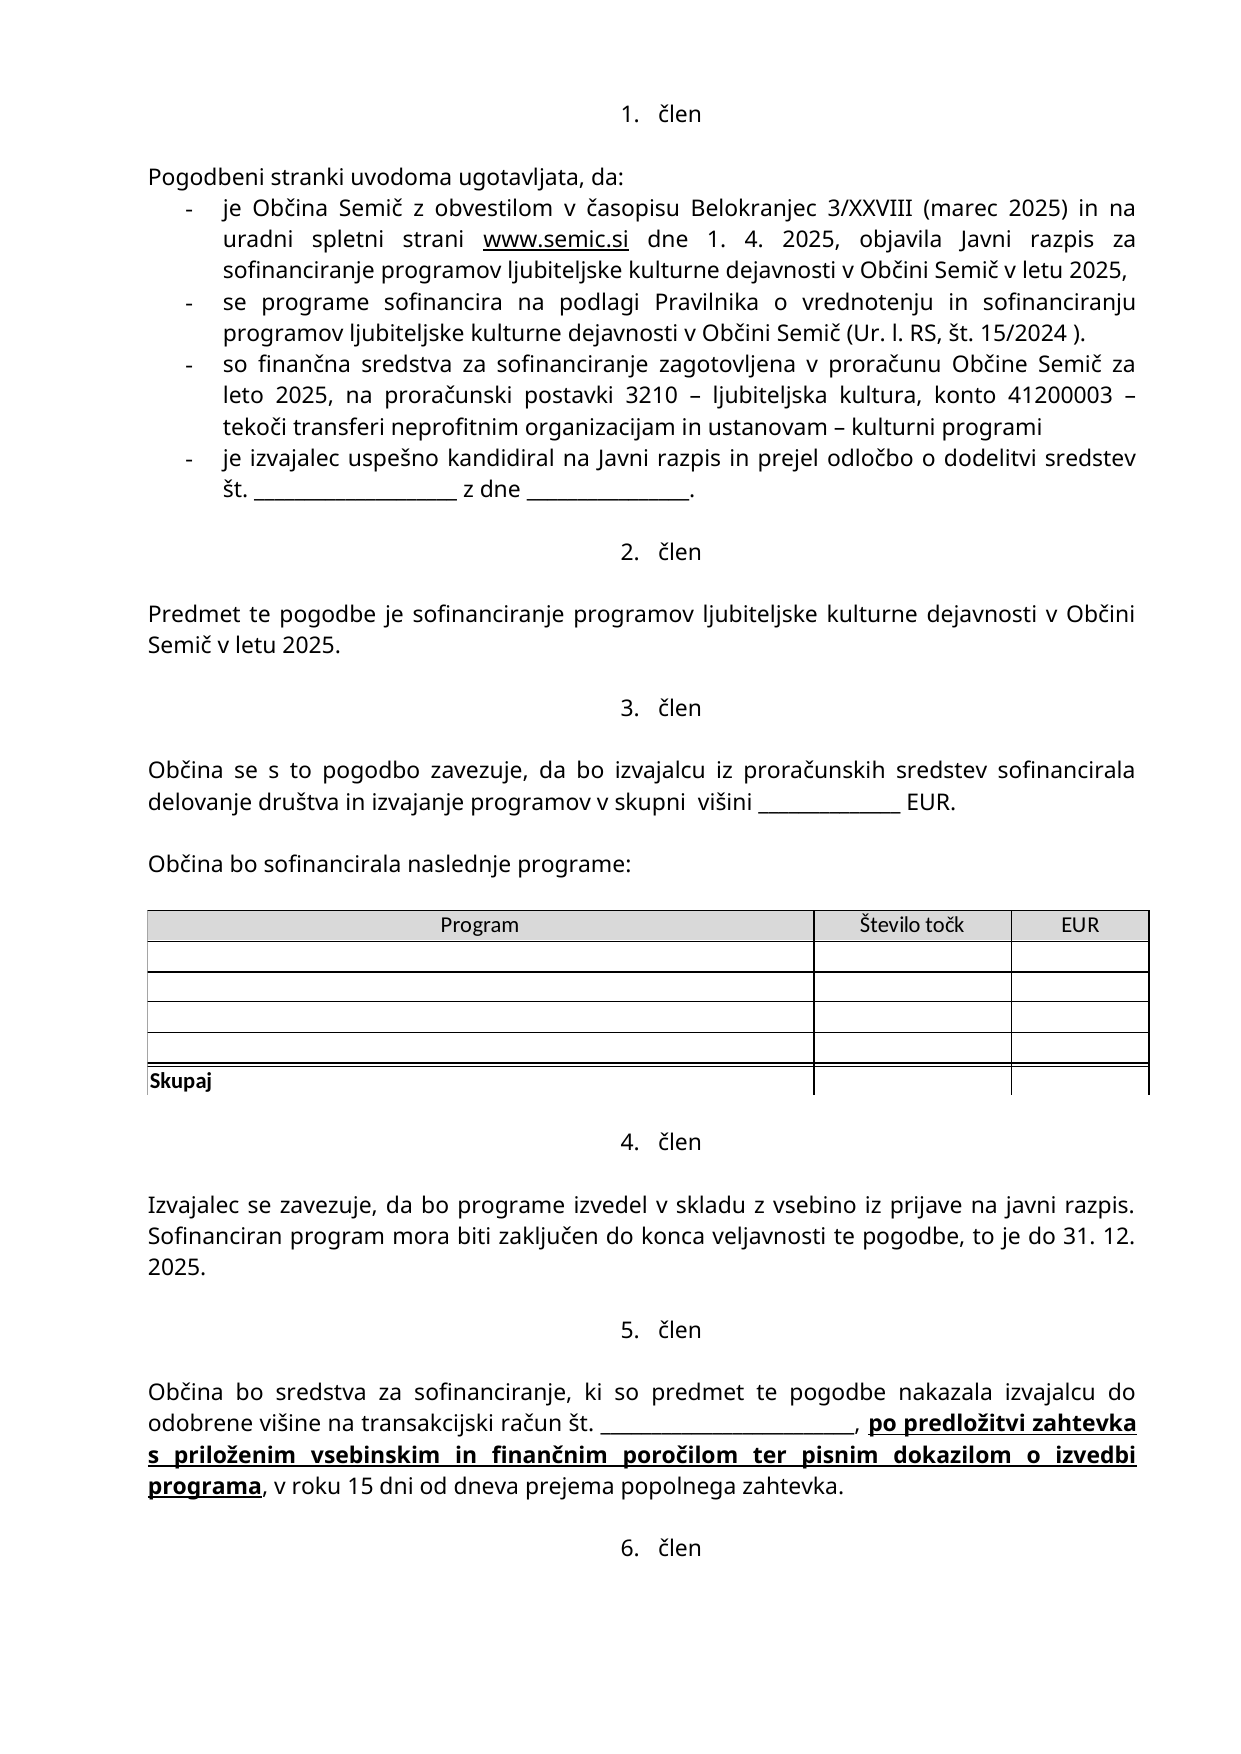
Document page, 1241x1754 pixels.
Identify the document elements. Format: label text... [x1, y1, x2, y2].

list člen [185, 1313, 1137, 1345]
list člen [185, 535, 1137, 567]
text Občina bo sredstva za sofinanciranje, ki so predmet te pogodbe nakazala izvajalcu do odobrene višine na transakcijski račun št. _________________________, po predložitvi zahtevka s priloženim vsebinskim in finančnim poročilom ter pisnim dokazilom o izvedbi programa, v roku 15 dni od dneva prejema popolnega zahtevka. [148, 1467, 1137, 1501]
text Občina bo sofinancirala naslednje programe: [148, 848, 1137, 879]
text Pogodbeni stranki uvodoma ugotavljata, da: [148, 160, 1137, 192]
list člen [185, 1532, 1137, 1563]
text Predmet te pogodbe je sofinanciranje programov ljubiteljske kulturne dejavnosti v Občini Semič v letu 2025. [148, 598, 1137, 660]
list člen [185, 98, 1137, 129]
list so finančna sredstva za sofinanciranje zagotovljena v proračunu Občine Semič za leto 2025, na proračunski postavki 3210 – ljubiteljska kultura, konto 41200003 – tekoči transferi neprofitnim organizacijam in ustanovam – kulturni programi [185, 348, 1137, 442]
text Občina se s to pogodbo zavezuje, da bo izvajalcu iz proračunskih sredstev sofinancirala delovanje društva in izvajanje programov v skupni višini ______________ EUR. [148, 754, 1137, 817]
text Izvajalec se zavezuje, da bo programe izvedel v skladu z vsebino iz prijave na javni razpis. Sofinanciran program mora biti zaključen do konca veljavnosti te pogodbe, to je do 31. 12. 2025. [148, 1188, 1137, 1282]
list člen [185, 692, 1137, 723]
list je izvajalec uspešno kandidiral na Javni razpis in prejel odločbo o dodelitvi sredstev št. ____________________ z dne ________________. [185, 442, 1137, 504]
text Občina bo sredstva za sofinanciranje, ki so predmet te pogodbe nakazala izvajalcu do odobrene višine na transakcijski račun št. _________________________, po predložitvi zahtevka s priloženim vsebinskim in finančnim poročilom ter pisnim dokazilom o izvedbi programa, v roku 15 dni od dneva prejema popolnega zahtevka. [148, 1376, 1137, 1465]
list je Občina Semič z obvestilom v časopisu Belokranjec 3/XXVIII (marec 2025) in na uradni spletni strani www.semic.si dne 1. 4. 2025, objavila Javni razpis za sofinanciranje programov ljubiteljske kulturne dejavnosti v Občini Semič v letu 2025, [185, 192, 1137, 285]
list se programe sofinancira na podlagi Pravilnika o vrednotenju in sofinanciranju programov ljubiteljske kulturne dejavnosti v Občini Semič (Ur. l. RS, št. 15/2024 ). [185, 285, 1137, 348]
list člen [185, 1126, 1137, 1157]
